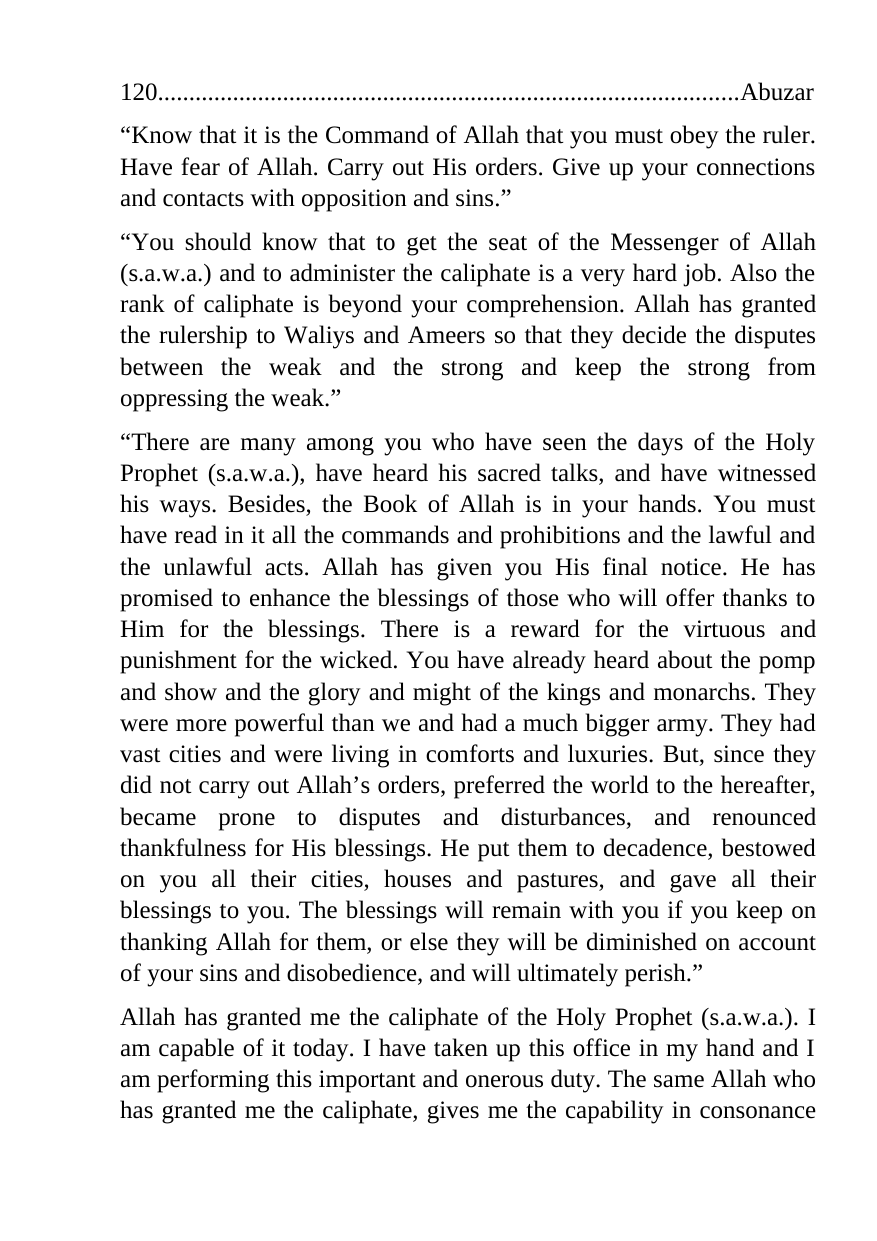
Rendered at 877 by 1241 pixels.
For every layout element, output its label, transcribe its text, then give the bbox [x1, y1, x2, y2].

text “There are many among you who have seen the days of the Holy Prophet (s.a.w.a.), have heard his sacred talks, and have witnessed his ways. Besides, the Book of Allah is in your hands. You must have read in it all the commands and prohibitions and the lawful and the unlawful acts. Allah has given you His final notice. He has promised to enhance the blessings of those who will offer thanks to Him for the blessings. There is a reward for the virtuous and punishment for the wicked. You have already heard about the pomp and show and the glory and might of the kings and monarchs. They were more powerful than we and had a much bigger army. They had vast cities and were living in comforts and luxuries. But, since they did not carry out Allah’s orders, preferred the world to the hereafter, became prone to disputes and disturbances, and renounced thankfulness for His blessings. He put them to decadence, bestowed on you all their cities, houses and pastures, and gave all their blessings to you. The blessings will remain with you if you keep on thanking Allah for them, or else they will be diminished on account of your sins and disobedience, and will ultimately perish.” [120, 425, 817, 987]
text “You should know that to get the seat of the Messenger of Allah (s.a.w.a.) and to administer the caliphate is a very hard job. Also the rank of caliphate is beyond your comprehension. Allah has granted the rulership to Waliys and Ameers so that they decide the disputes between the weak and the strong and keep the strong from oppressing the weak.” [120, 225, 817, 412]
text “Know that it is the Command of Allah that you must obey the ruler. Have fear of Allah. Carry out His orders. Give up your connections and contacts with opposition and sins.” [120, 119, 817, 212]
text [120, 1000, 817, 1125]
